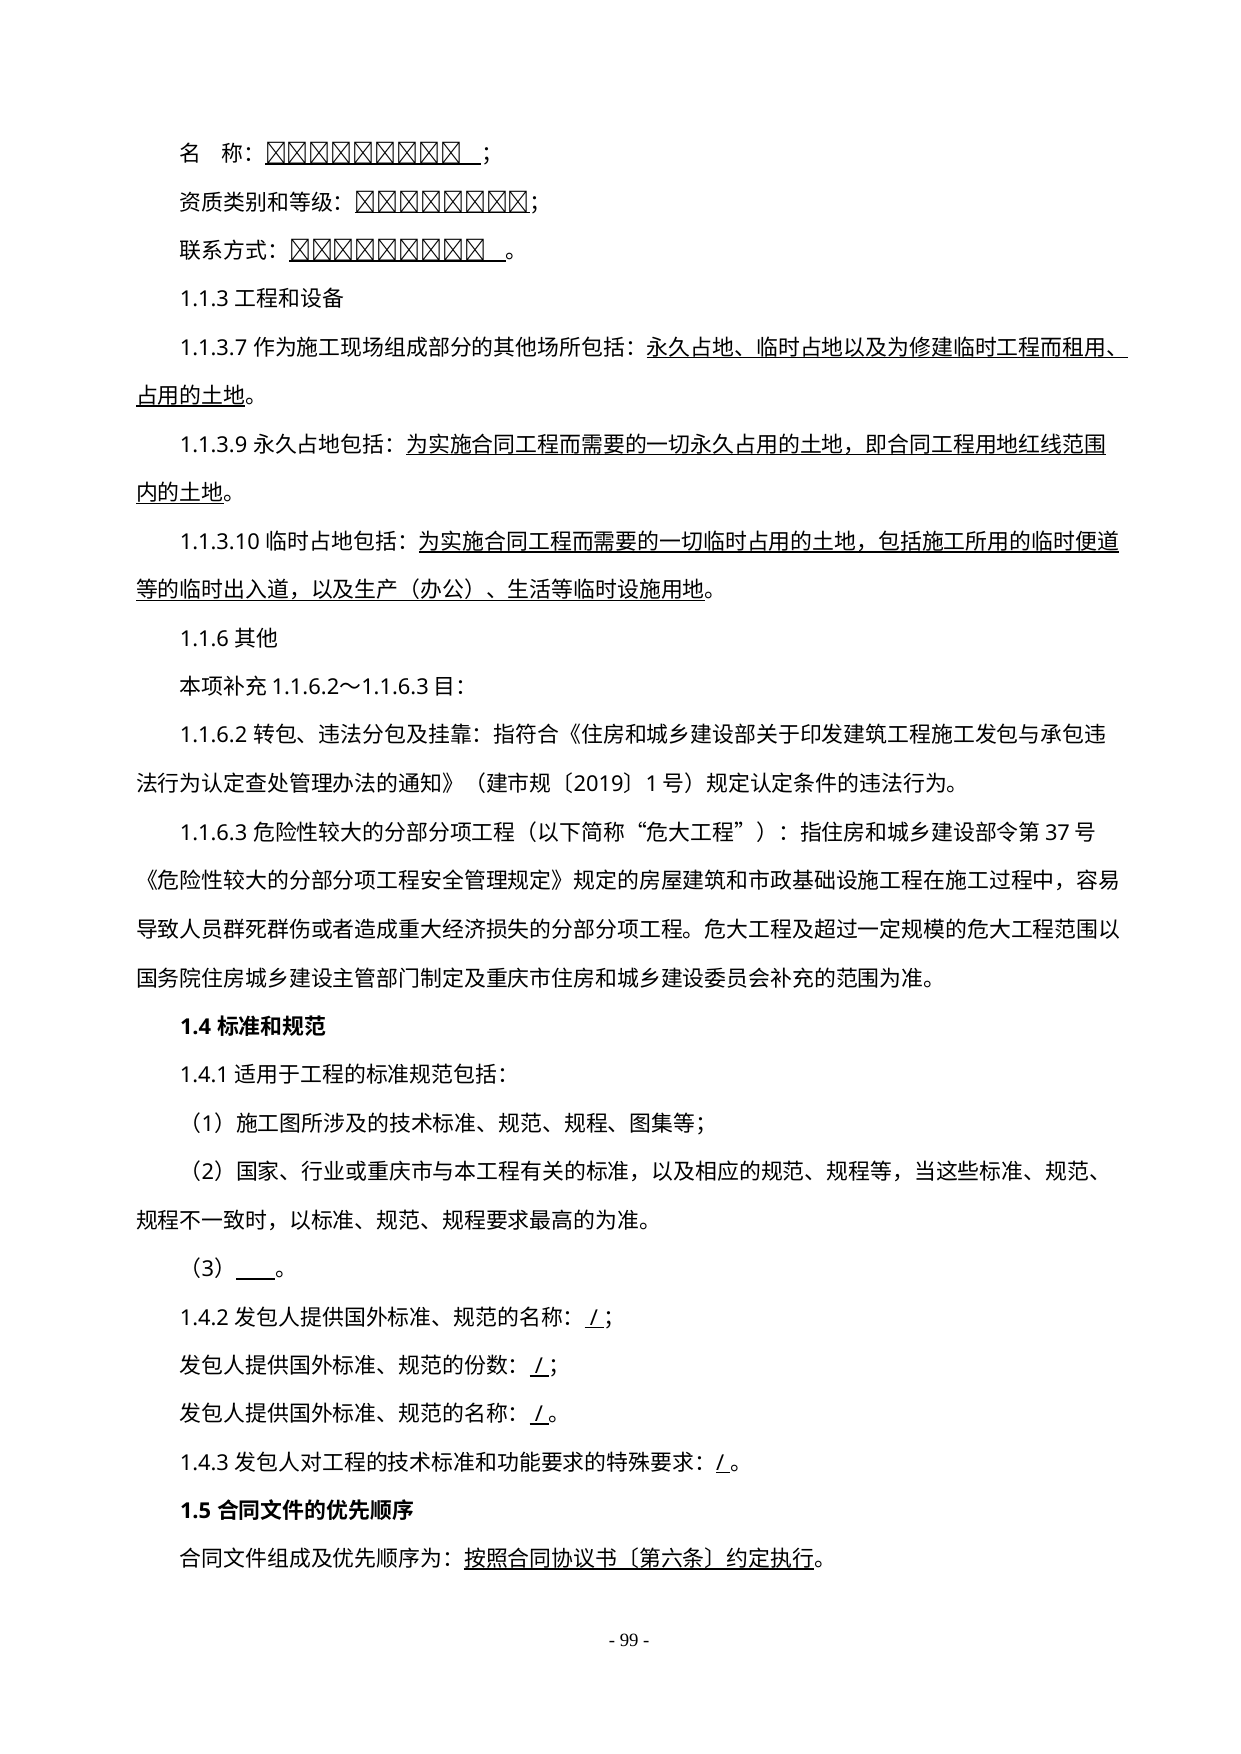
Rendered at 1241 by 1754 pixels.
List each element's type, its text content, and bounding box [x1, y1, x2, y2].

text 1.4.2 发包人提供国外标准、规范的名称： / ； [136, 1299, 1122, 1332]
text 发包人提供国外标准、规范的名称： / 。 [136, 1396, 1122, 1428]
text 资质类别和等级：； [136, 184, 1122, 217]
text （1）施工图所涉及的技术标准、规范、规程、图集等； [136, 1105, 1122, 1138]
text 发包人提供国外标准、规范的份数： / ； [136, 1347, 1122, 1380]
text 名 称： ； [136, 136, 1122, 168]
text （2）国家、行业或重庆市与本工程有关的标准，以及相应的规范、规程等，当这些标准、规范、规程不一致时，以标准、规范、规程要求最高的为准。 [136, 1154, 1122, 1235]
text 1.1.6.3 危险性较大的分部分项工程（以下简称“危大工程”）：指住房和城乡建设部令第37号《危险性较大的分部分项工程安全管理规定》规定的房屋建筑和市政基础设施工程在施工过程中，容易导致人员群死群伤或者造成重大经济损失的分部分项工程。危大工程及超过一定规模的危大工程范围以国务院住房城乡建设主管部门制定及重庆市住房和城乡建设委员会补充的范围为准。 [136, 814, 1122, 993]
text 1.1.3.9 永久占地包括：为实施合同工程而需要的一切永久占用的土地，即合同工程用地红线范围内的土地。 [136, 426, 1122, 507]
text （3） 。 [136, 1251, 1122, 1283]
text 1.4.3 发包人对工程的技术标准和功能要求的特殊要求：/ 。 [136, 1444, 1122, 1477]
text 1.1.3.7 作为施工现场组成部分的其他场所包括：永久占地、临时占地以及为修建临时工程而租用、占用的土地。 [136, 329, 1122, 410]
text 1.4.1 适用于工程的标准规范包括： [136, 1057, 1122, 1089]
text 1.1.3.10 临时占地包括：为实施合同工程而需要的一切临时占用的土地，包括施工所用的临时便道等的临时出入道，以及生产（办公）、生活等临时设施用地。 [136, 523, 1122, 604]
text 1.1.6.2 转包、违法分包及挂靠：指符合《住房和城乡建设部关于印发建筑工程施工发包与承包违法行为认定查处管理办法的通知》（建市规〔2019〕1号）规定认定条件的违法行为。 [136, 717, 1122, 798]
text 合同文件组成及优先顺序为：按照合同协议书〔第六条〕约定执行。 [136, 1541, 1122, 1573]
text 联系方式： 。 [136, 232, 1122, 265]
subtitle 1.4 标准和规范 [136, 1009, 1122, 1041]
subtitle 1.5 合同文件的优先顺序 [136, 1492, 1122, 1525]
text 1.1.6 其他 [136, 620, 1122, 653]
text 1.1.3 工程和设备 [136, 281, 1122, 313]
text 本项补充1.1.6.2～1.1.6.3目： [136, 669, 1122, 701]
